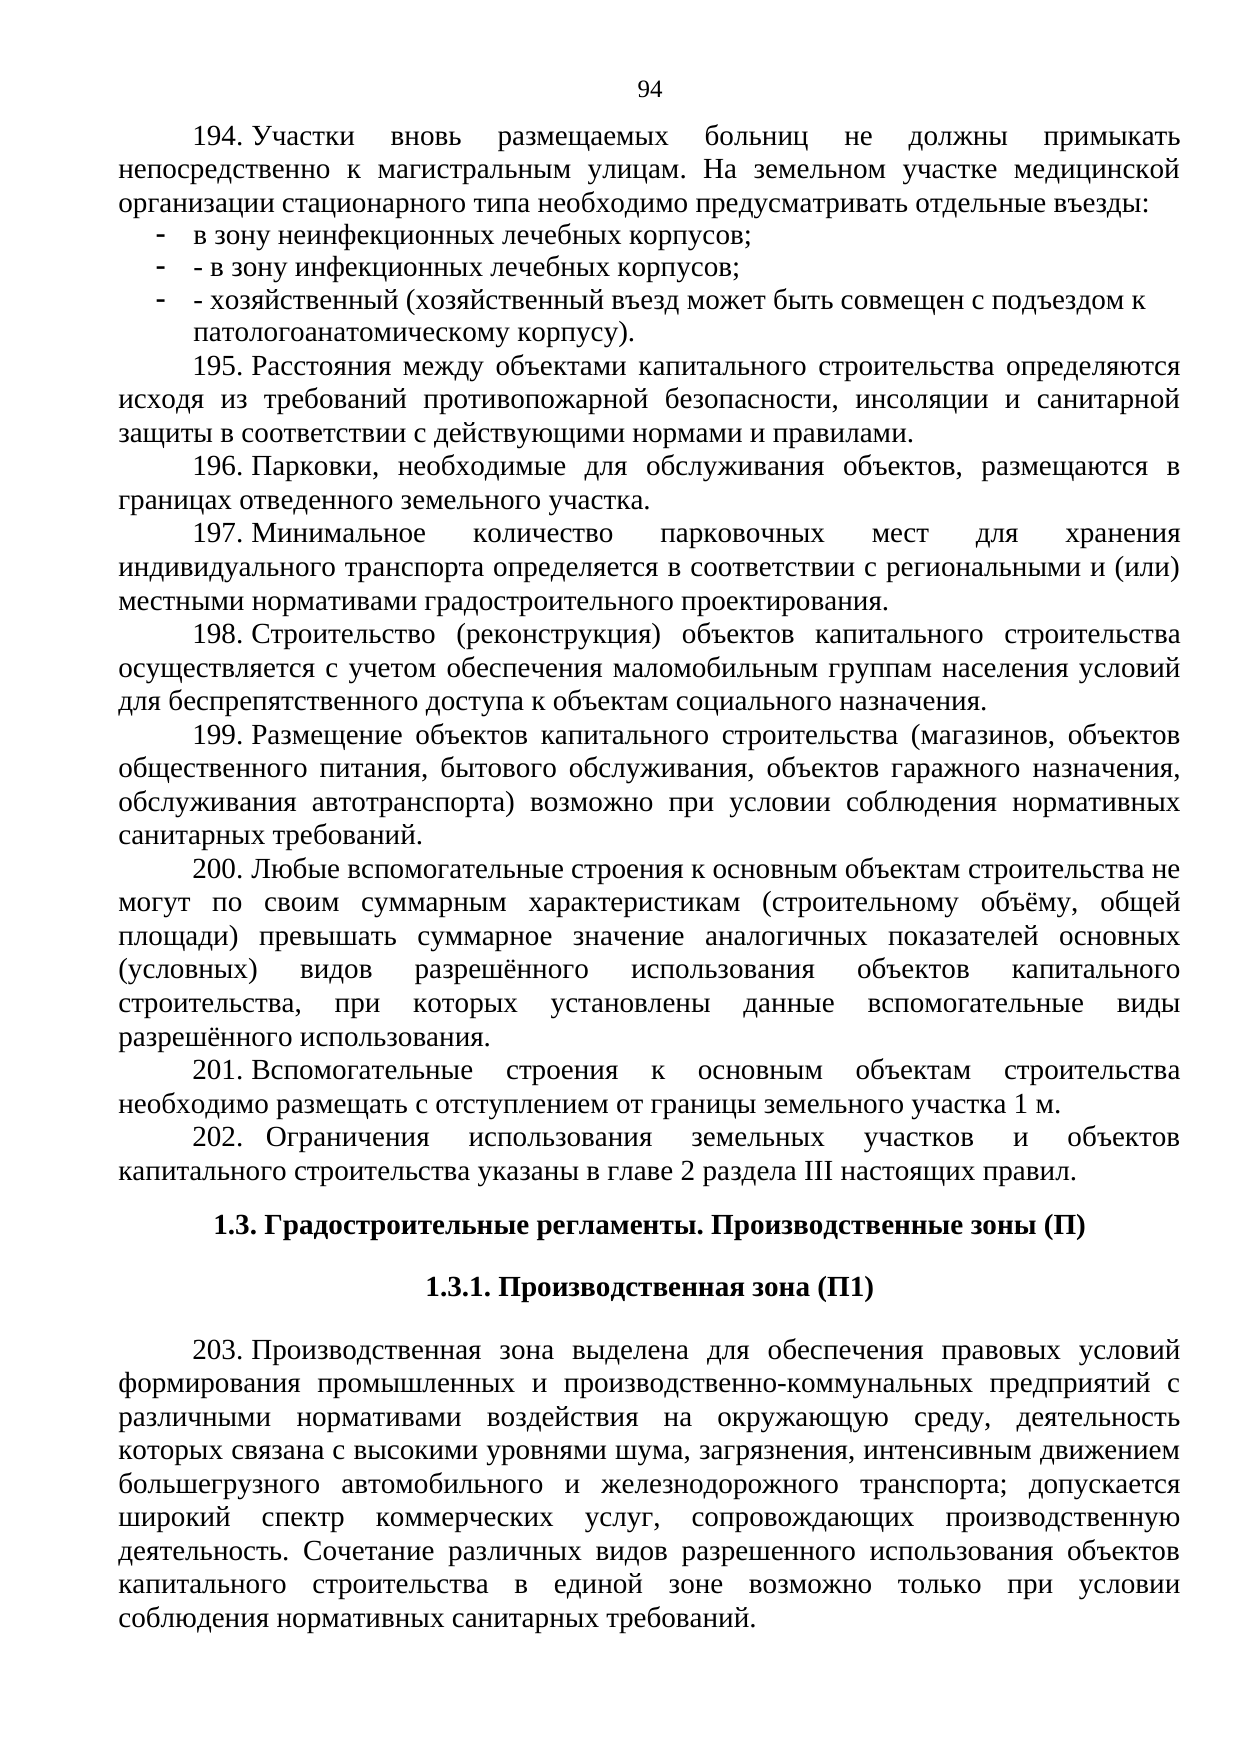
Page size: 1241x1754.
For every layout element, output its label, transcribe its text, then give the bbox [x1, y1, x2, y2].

list - хозяйственный (хозяйственный въезд может быть совмещен с подъездом к патологоанатомическому корпусу). [156, 283, 1181, 348]
list Вспомогательные строения к основным объектам строительства необходимо размещать с отступлением от границы земельного участка 1 м. [118, 1052, 1181, 1119]
list Строительство (реконструкция) объектов капитального строительства осуществляется с учетом обеспечения маломобильным группам населения условий для беспрепятственного доступа к объектам социального назначения. [118, 616, 1181, 717]
list Производственная зона выделена для обеспечения правовых условий формирования промышленных и производственно-коммунальных предприятий с различными нормативами воздействия на окружающую среду, деятельность которых связана с высокими уровнями шума, загрязнения, интенсивным движением большегрузного автомобильного и железнодорожного транспорта; допускается широкий спектр коммерческих услуг, сопровождающих производственную деятельность. Сочетание различных видов разрешенного использования объектов капитального строительства в единой зоне возможно только при условии соблюдения нормативных санитарных требований. [118, 1332, 1181, 1634]
list Любые вспомогательные строения к основным объектам строительства не могут по своим суммарным характеристикам (строительному объёму, общей площади) превышать суммарное значение аналогичных показателей основных (условных) видов разрешённого использования объектов капитального строительства, при которых установлены данные вспомогательные виды разрешённого использования. [118, 851, 1181, 1052]
list Расстояния между объектами капитального строительства определяются исходя из требований противопожарной безопасности, инсоляции и санитарной защиты в соответствии с действующими нормами и правилами. [118, 348, 1181, 448]
list Минимальное количество парковочных мест для хранения индивидуального транспорта определяется в соответствии с региональными и (или) местными нормативами градостроительного проектирования. [118, 516, 1181, 616]
list Ограничения использования земельных участков и объектов капитального строительства указаны в главе 2 раздела III настоящих правил. [118, 1119, 1181, 1186]
subtitle 1.3.1. Производственная зона (П1) [118, 1269, 1181, 1303]
list - в зону инфекционных лечебных корпусов; [156, 251, 1181, 283]
list в зону неинфекционных лечебных корпусов; [156, 219, 1181, 251]
list Размещение объектов капитального строительства (магазинов, объектов общественного питания, бытового обслуживания, объектов гаражного назначения, обслуживания автотранспорта) возможно при условии соблюдения нормативных санитарных требований. [118, 717, 1181, 851]
list Участки вновь размещаемых больниц не должны примыкать непосредственно к магистральным улицам. На земельном участке медицинской организации стационарного типа необходимо предусматривать отдельные въезды: [118, 118, 1181, 219]
subtitle 1.3. Градостроительные регламенты. Производственные зоны (П) [118, 1207, 1181, 1241]
list Парковки, необходимые для обслуживания объектов, размещаются в границах отведенного земельного участка. [118, 448, 1181, 516]
